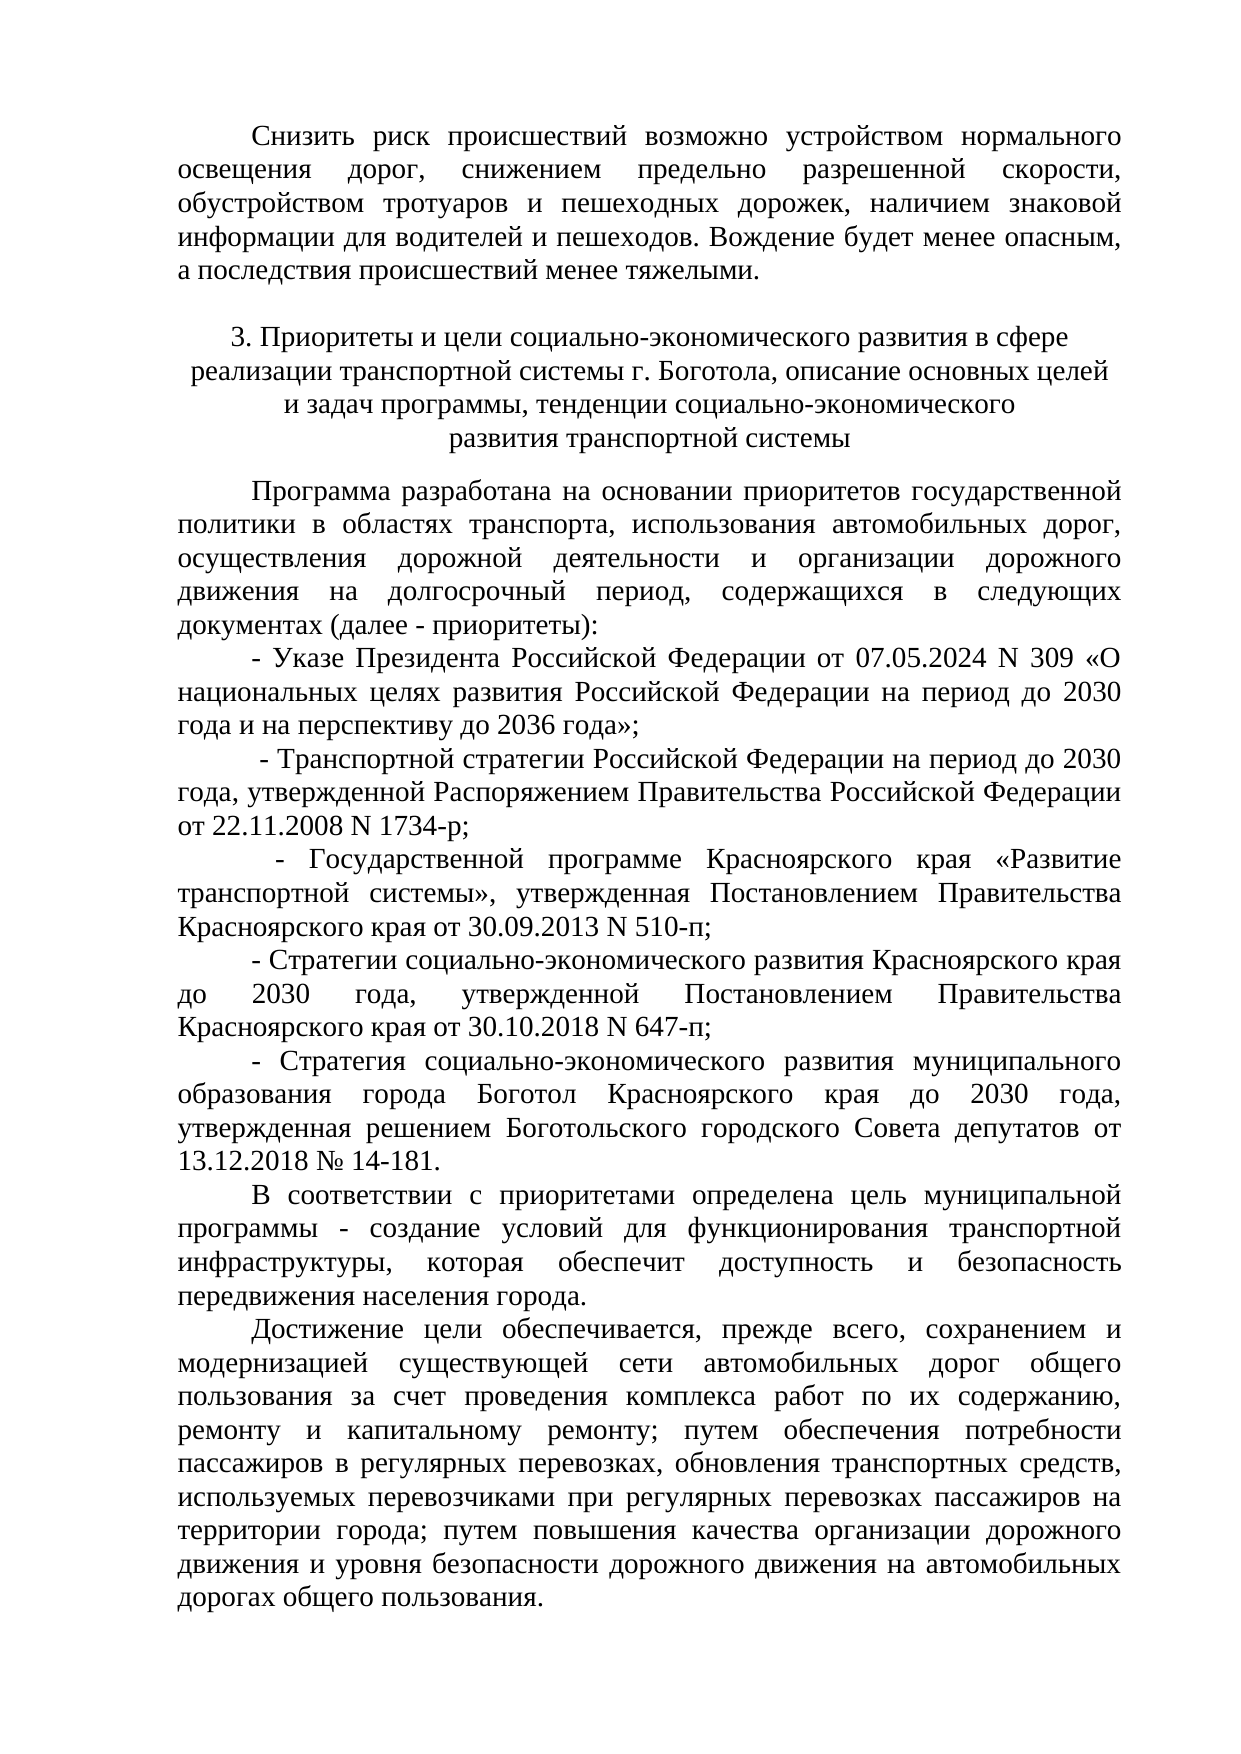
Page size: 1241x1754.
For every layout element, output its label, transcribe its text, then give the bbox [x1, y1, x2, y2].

text - Указе Президента Российской Федерации от 07.05.2024 N 309 «О национальных целях развития Российской Федерации на период до 2030 года и на перспективу до 2036 года»; [177, 640, 1122, 741]
text - Транспортной стратегии Российской Федерации на период до 2030 года, утвержденной Распоряжением Правительства Российской Федерации от 22.11.2008 N 1734-р; [177, 741, 1122, 842]
text Программа разработана на основании приоритетов государственной политики в областях транспорта, использования автомобильных дорог, осуществления дорожной деятельности и организации дорожного движения на долгосрочный период, содержащихся в следующих документах (далее - приоритеты): [177, 473, 1122, 640]
text - Государственной программе Красноярского края «Развитие транспортной системы», утвержденная Постановлением Правительства Красноярского края от 30.09.2013 N 510-п; [177, 842, 1122, 942]
text Снизить риск происшествий возможно устройством нормального освещения дорог, снижением предельно разрешенной скорости, обустройством тротуаров и пешеходных дорожек, наличием знаковой информации для водителей и пешеходов. Вождение будет менее опасным, а последствия происшествий менее тяжелыми. [177, 118, 1122, 286]
text - Стратегия социально-экономического развития муниципального образования города Боготол Красноярского края до 2030 года, утвержденная решением Боготольского городского Совета депутатов от 13.12.2018 № 14-181. [177, 1043, 1122, 1177]
text В соответствии с приоритетами определена цель муниципальной программы - создание условий для функционирования транспортной инфраструктуры, которая обеспечит доступность и безопасность передвижения населения города. [177, 1177, 1122, 1311]
text Достижение цели обеспечивается, прежде всего, сохранением и модернизацией существующей сети автомобильных дорог общего пользования за счет проведения комплекса работ по их содержанию, ремонту и капитальному ремонту; путем обеспечения потребности пассажиров в регулярных перевозках, обновления транспортных средств, используемых перевозчиками при регулярных перевозках пассажиров на территории города; путем повышения качества организации дорожного движения и уровня безопасности дорожного движения на автомобильных дорогах общего пользования. [177, 1311, 1122, 1613]
text 3. Приоритеты и цели социально-экономического развития в сфере реализации транспортной системы г. Боготола, описание основных целей [177, 319, 1122, 386]
text - Стратегии социально-экономического развития Красноярского края до 2030 года, утвержденной Постановлением Правительства Красноярского края от 30.10.2018 N 647-п; [177, 942, 1122, 1043]
text и задач программы, тенденции социально-экономического [177, 386, 1122, 420]
text развития транспортной системы [177, 420, 1122, 453]
